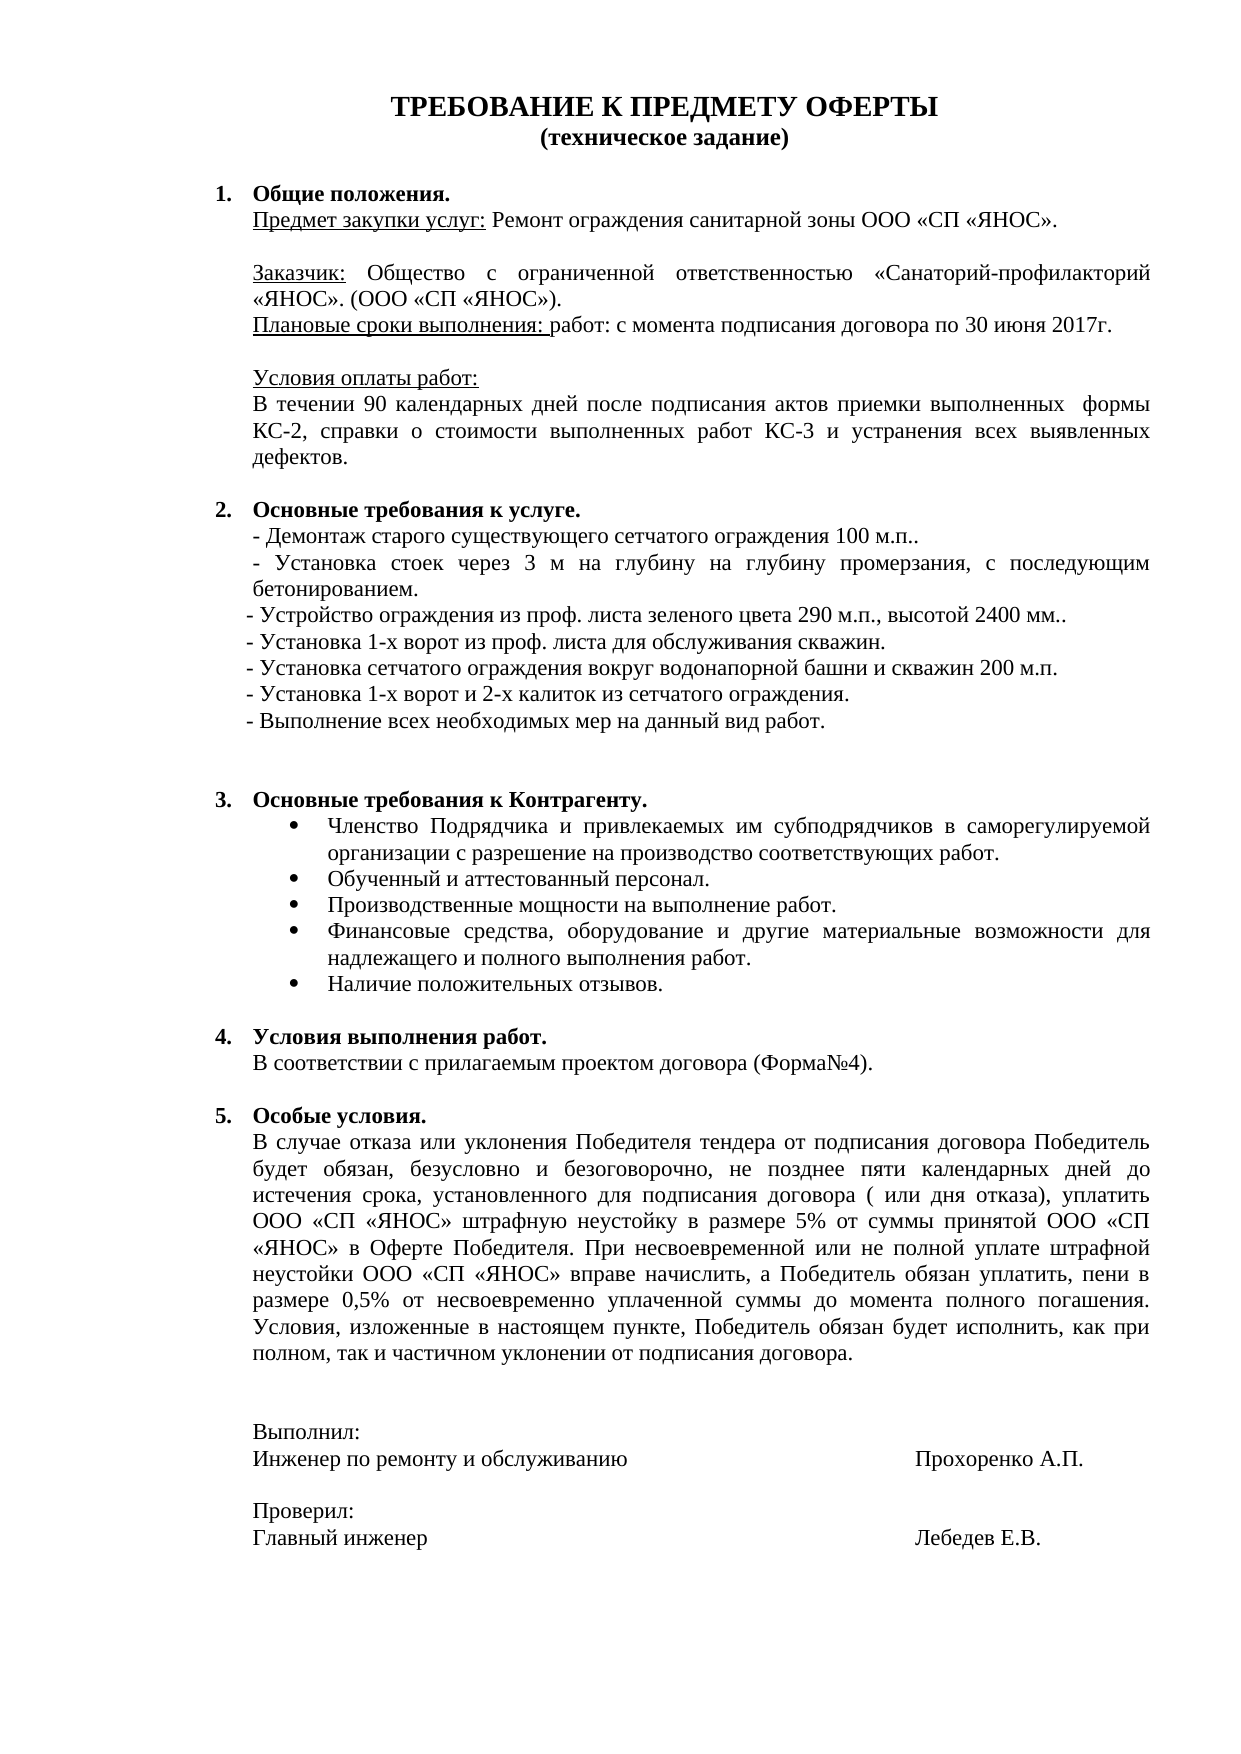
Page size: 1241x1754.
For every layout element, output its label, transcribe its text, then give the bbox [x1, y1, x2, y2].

list Производственные мощности на выполнение работ. [290, 891, 1152, 918]
list - Установка стоек через 3 м на глубину на глубину промерзания, с последующим бетонированием. [252, 549, 1152, 601]
list Выполнил: [252, 1418, 1152, 1445]
text - Установка 1-х ворот из проф. листа для обслуживания скважин. [177, 628, 1152, 654]
list Заказчик: Общество с ограниченной ответственностью «Санаторий-профилакторий «ЯНОС». (ООО «СП «ЯНОС»). [252, 259, 1152, 311]
list В течении 90 календарных дней после подписания актов приемки выполненных формы КС-2, справки о стоимости выполненных работ КС-3 и устранения всех выявленных дефектов. [252, 391, 1152, 469]
list Плановые сроки выполнения: работ: с момента подписания договора по 30 июня 2017г. [252, 311, 1152, 338]
text - Устройство ограждения из проф. листа зеленого цвета 290 м.п., высотой 2400 мм.. [177, 601, 1152, 628]
text (техническое задание) [177, 122, 1152, 151]
list Условия выполнения работ. [215, 1023, 1152, 1049]
list Общие положения. [215, 180, 1152, 206]
list Предмет закупки услуг: Ремонт ограждения санитарной зоны ООО «СП «ЯНОС». [252, 206, 1152, 232]
list - Демонтаж старого существующего сетчатого ограждения 100 м.п.. [252, 522, 1152, 549]
list Главный инженер Лебедев Е.В. [252, 1524, 1152, 1550]
list Обученный и аттестованный персонал. [290, 865, 1152, 891]
list Основные требования к услуге. [215, 496, 1152, 522]
list Финансовые средства, оборудование и другие материальные возможности для надлежащего и полного выполнения работ. [290, 918, 1152, 970]
list Наличие положительных отзывов. [290, 970, 1152, 997]
list Инженер по ремонту и обслуживанию Прохоренко А.П. [252, 1445, 1152, 1471]
text ТРЕБОВАНИЕ К ПРЕДМЕТУ ОФЕРТЫ [177, 89, 1152, 122]
list Проверил: [252, 1497, 1152, 1524]
list Основные требования к Контрагенту. [215, 786, 1152, 812]
list В случае отказа или уклонения Победителя тендера от подписания договора Победитель будет обязан, безусловно и безоговорочно, не позднее пяти календарных дней до истечения срока, установленного для подписания договора ( или дня отказа), уплатить ООО «СП «ЯНОС» штрафную неустойку в размере 5% от суммы принятой ООО «СП «ЯНОС» в Оферте Победителя. При несвоевременной или не полной уплате штрафной неустойки ООО «СП «ЯНОС» вправе начислить, а Победитель обязан уплатить, пени в размере 0,5% от несвоевременно уплаченной суммы до момента полного погашения. Условия, изложенные в настоящем пункте, Победитель обязан будет исполнить, как при полном, так и частичном уклонении от подписания договора. [252, 1128, 1152, 1366]
list Условия оплаты работ: [252, 364, 1152, 391]
list Особые условия. [215, 1102, 1152, 1128]
text - Установка 1-х ворот и 2-х калиток из сетчатого ограждения. [177, 680, 1152, 707]
text - Установка сетчатого ограждения вокруг водонапорной башни и скважин 200 м.п. [177, 654, 1152, 680]
list В соответствии с прилагаемым проектом договора (Форма№4). [252, 1049, 1152, 1076]
list Членство Подрядчика и привлекаемых им субподрядчиков в саморегулируемой организации с разрешение на производство соответствующих работ. [290, 812, 1152, 865]
text - Выполнение всех необходимых мер на данный вид работ. [177, 707, 1152, 733]
